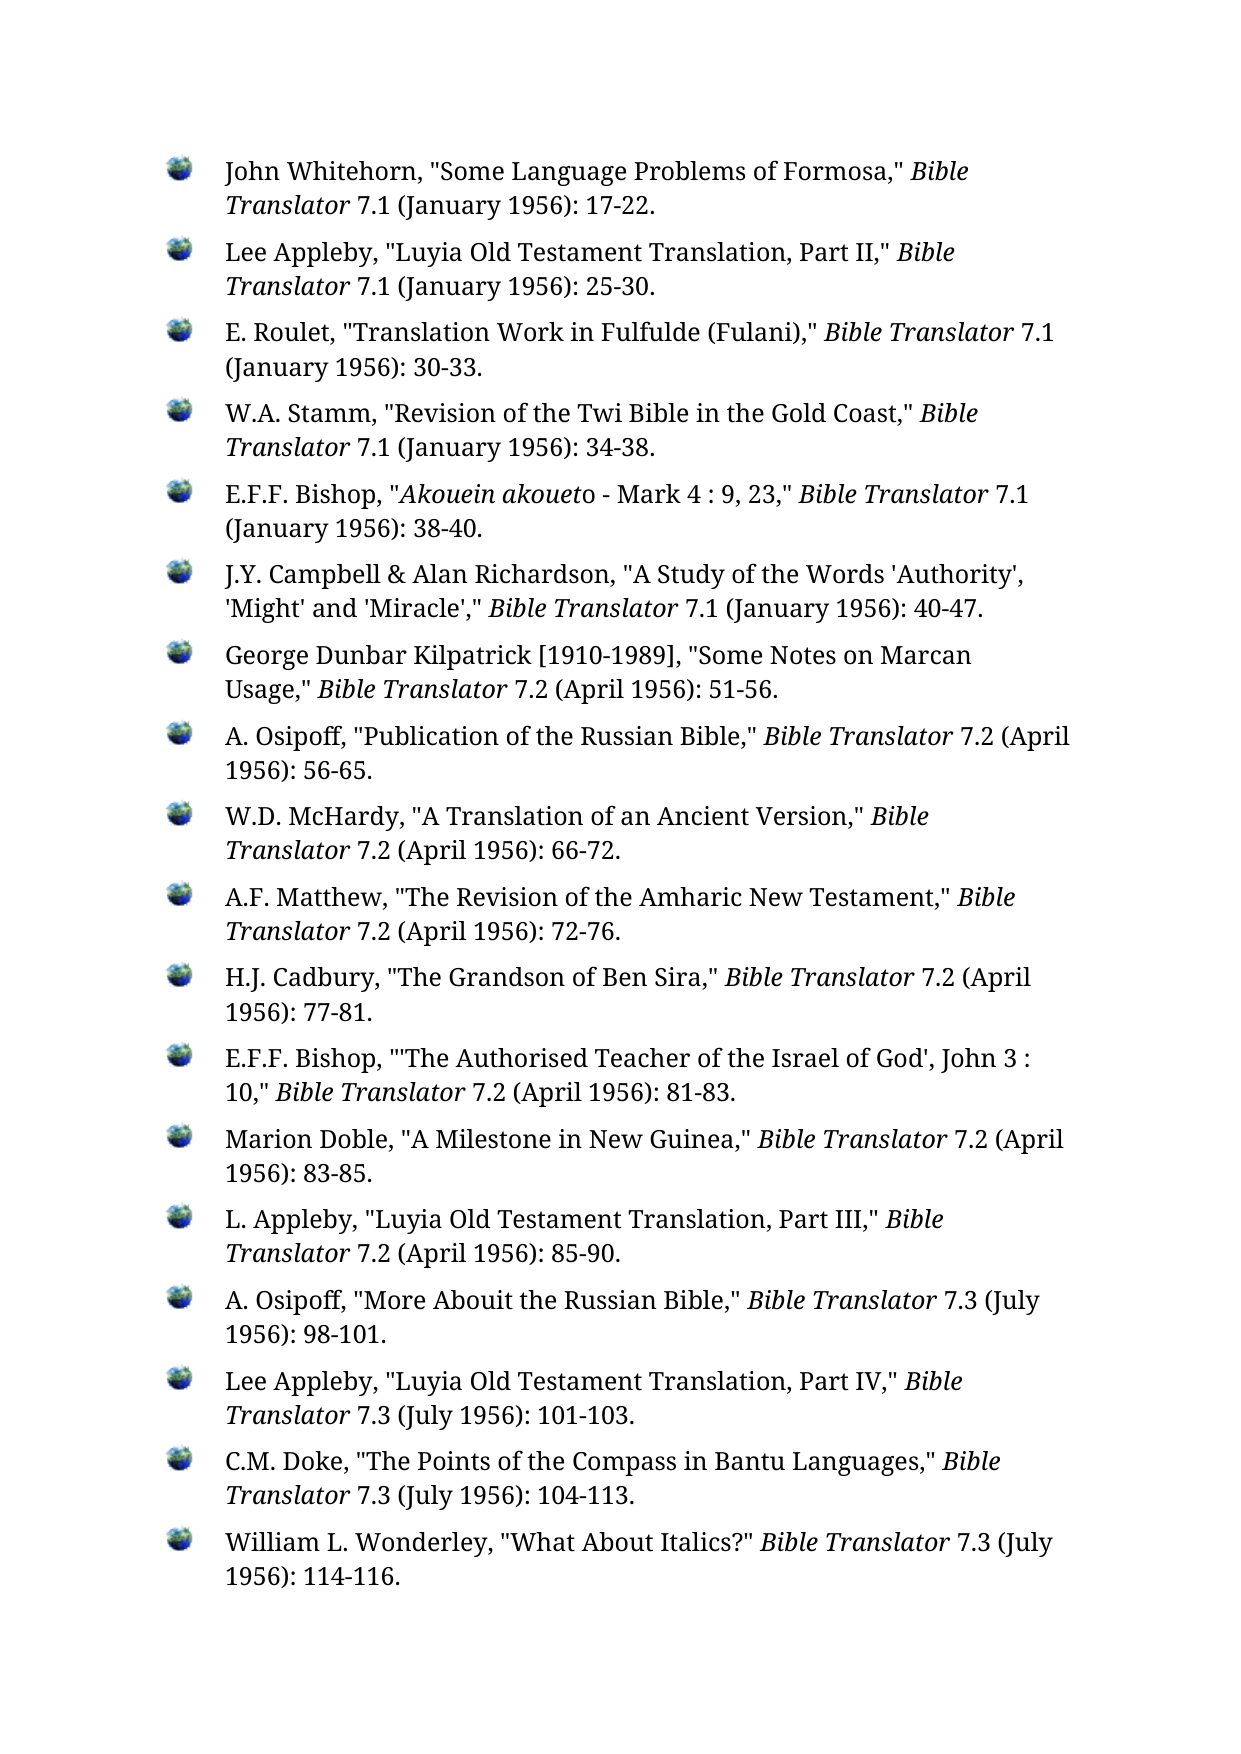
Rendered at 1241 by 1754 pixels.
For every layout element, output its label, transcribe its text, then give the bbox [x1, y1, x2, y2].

picture [164, 557, 196, 589]
picture [164, 153, 196, 186]
table_cell Marion Doble, "A Milestone in New Guinea," Bible Translator 7.2 (April 1956): 83-85. [219, 1115, 1086, 1196]
table_cell [141, 1357, 218, 1438]
picture [164, 1443, 196, 1476]
picture [164, 234, 196, 266]
table_cell [141, 1518, 218, 1599]
table_cell C.M. Doke, "The Points of the Compass in Bantu Languages," Bible Translator 7.3 (July 1956): 104-113. [219, 1438, 1086, 1518]
picture [164, 1202, 196, 1234]
table_cell W.A. Stamm, "Revision of the Twi Bible in the Gold Coast," Bible Translator 7.1 (January 1956): 34-38. [219, 390, 1086, 470]
picture [164, 476, 196, 508]
table_cell [141, 954, 218, 1034]
table_cell [141, 148, 218, 228]
table_cell [141, 390, 218, 470]
picture [164, 395, 196, 427]
table_cell E.F.F. Bishop, "'The Authorised Teacher of the Israel of God', John 3 : 10," Bible Translator 7.2 (April 1956): 81-83. [219, 1035, 1086, 1115]
table_cell E.F.F. Bishop, "Akouein akoueto - Mark 4 : 9, 23," Bible Translator 7.1 (January 1956): 38-40. [219, 470, 1086, 551]
picture [164, 315, 196, 347]
table_cell [141, 228, 218, 309]
table_cell George Dunbar Kilpatrick [1910-1989], "Some Notes on Marcan Usage," Bible Translator 7.2 (April 1956): 51-56. [219, 631, 1086, 712]
picture [164, 1121, 196, 1153]
picture [164, 1040, 196, 1072]
picture [164, 1524, 196, 1556]
picture [164, 718, 196, 750]
picture [164, 879, 196, 911]
table_cell [141, 470, 218, 551]
table_cell [141, 551, 218, 631]
table_cell Lee Appleby, "Luyia Old Testament Translation, Part IV," Bible Translator 7.3 (July 1956): 101-103. [219, 1357, 1086, 1438]
picture [164, 637, 196, 669]
table_cell E. Roulet, "Translation Work in Fulfulde (Fulani)," Bible Translator 7.1 (January 1956): 30-33. [219, 309, 1086, 389]
picture [164, 960, 196, 992]
table_cell L. Appleby, "Luyia Old Testament Translation, Part III," Bible Translator 7.2 (April 1956): 85-90. [219, 1196, 1086, 1276]
table_cell [141, 793, 218, 873]
table_cell [141, 1115, 218, 1196]
table_cell [141, 712, 218, 793]
table_cell [141, 1276, 218, 1357]
table_cell Lee Appleby, "Luyia Old Testament Translation, Part II," Bible Translator 7.1 (January 1956): 25-30. [219, 228, 1086, 309]
table_cell A. Osipoff, "Publication of the Russian Bible," Bible Translator 7.2 (April 1956): 56-65. [219, 712, 1086, 793]
table_cell [141, 631, 218, 712]
table_cell [141, 309, 218, 389]
picture [164, 1363, 196, 1395]
table_cell [141, 1196, 218, 1276]
table_cell A.F. Matthew, "The Revision of the Amharic New Testament," Bible Translator 7.2 (April 1956): 72-76. [219, 873, 1086, 954]
table_cell [141, 873, 218, 954]
table_cell W.D. McHardy, "A Translation of an Ancient Version," Bible Translator 7.2 (April 1956): 66-72. [219, 793, 1086, 873]
table_cell William L. Wonderley, "What About Italics?" Bible Translator 7.3 (July 1956): 114-116. [219, 1518, 1086, 1599]
table_cell [141, 1438, 218, 1518]
picture [164, 1282, 196, 1314]
table_cell [141, 1035, 218, 1115]
table_cell J.Y. Campbell & Alan Richardson, "A Study of the Words 'Authority', 'Might' and 'Miracle'," Bible Translator 7.1 (January 1956): 40-47. [219, 551, 1086, 631]
picture [164, 798, 196, 831]
table_cell H.J. Cadbury, "The Grandson of Ben Sira," Bible Translator 7.2 (April 1956): 77-81. [219, 954, 1086, 1034]
table_cell A. Osipoff, "More Abouit the Russian Bible," Bible Translator 7.3 (July 1956): 98-101. [219, 1276, 1086, 1357]
table_cell John Whitehorn, "Some Language Problems of Formosa," Bible Translator 7.1 (January 1956): 17-22. [219, 148, 1086, 228]
